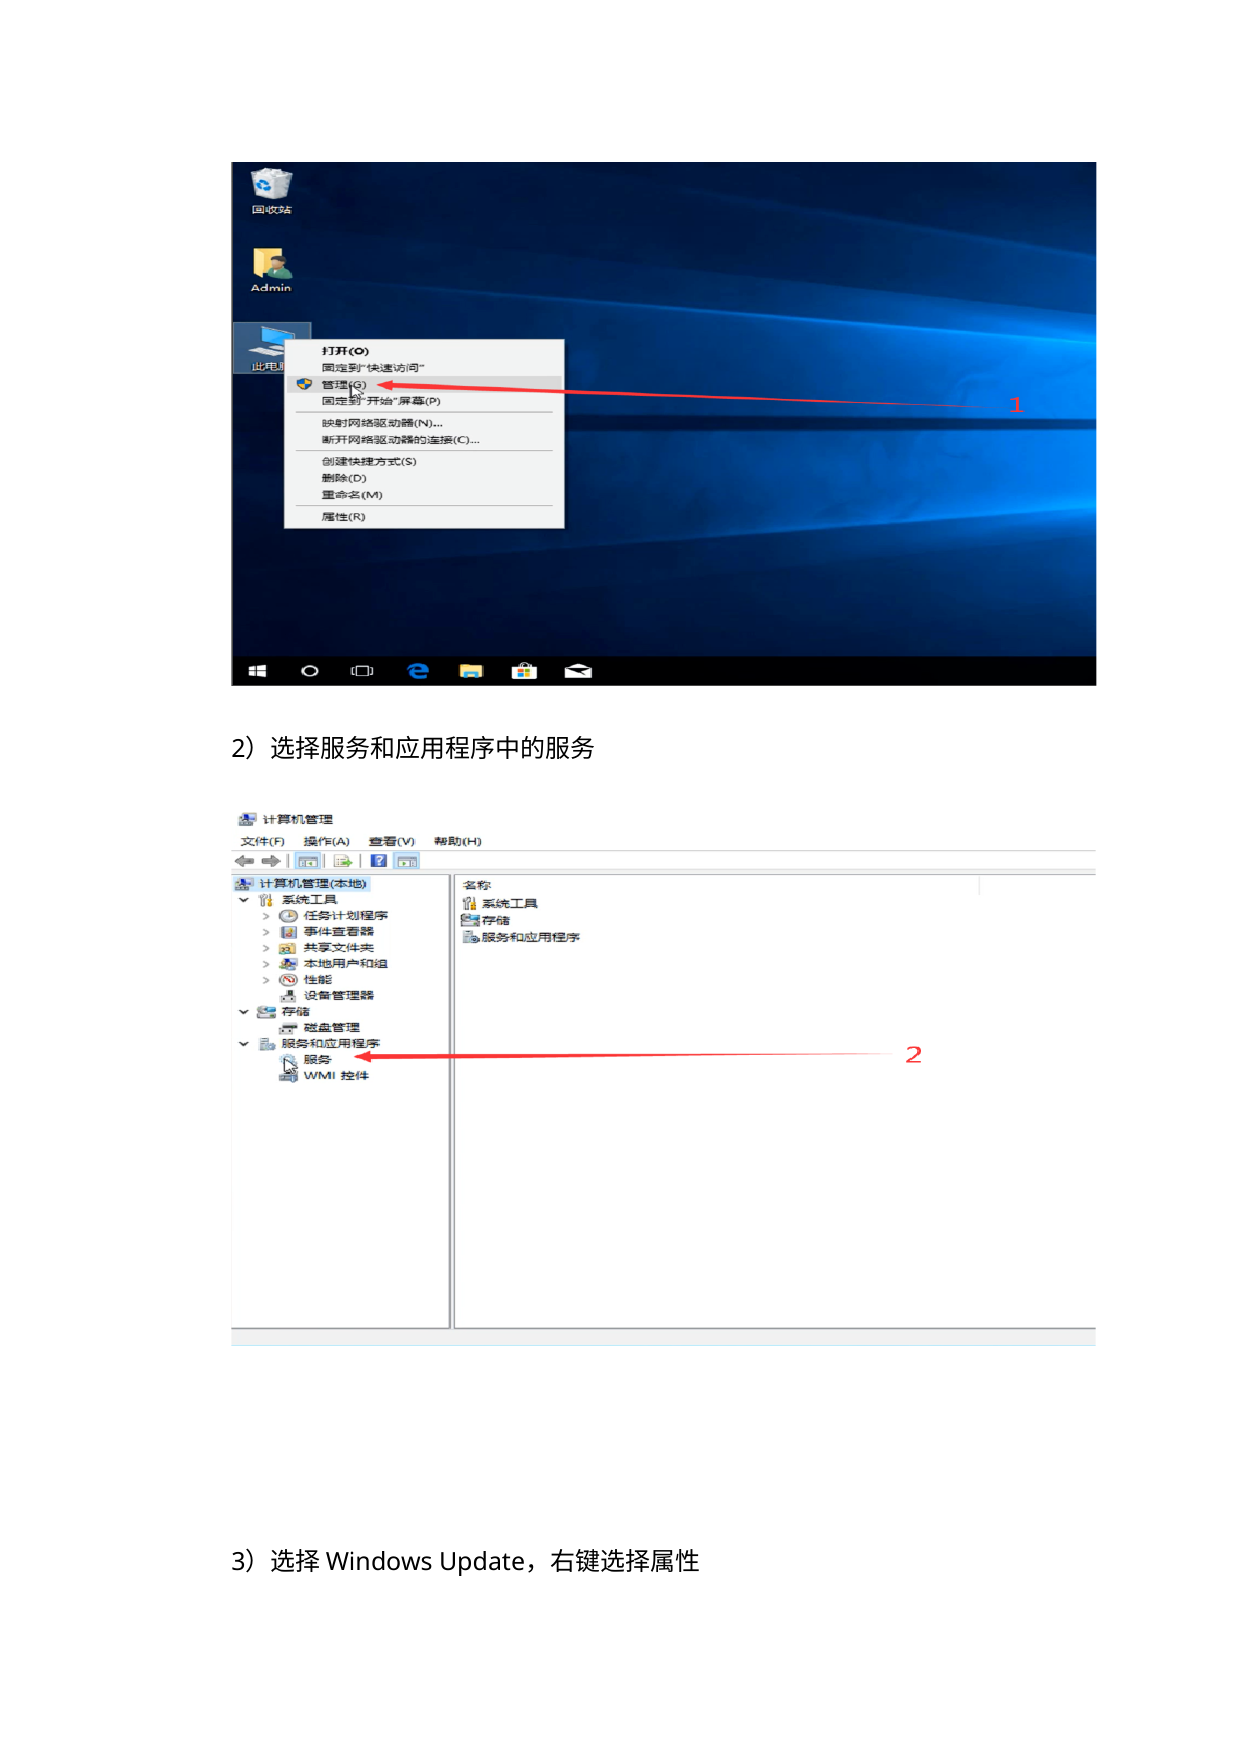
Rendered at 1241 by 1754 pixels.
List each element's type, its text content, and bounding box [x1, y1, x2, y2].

picture [231, 812, 1096, 1346]
picture [231, 162, 1097, 686]
list 2）选择服务和应用程序中的服务 [231, 714, 1053, 779]
list 3）选择Windows Update，右键选择属性 [231, 1527, 1053, 1592]
